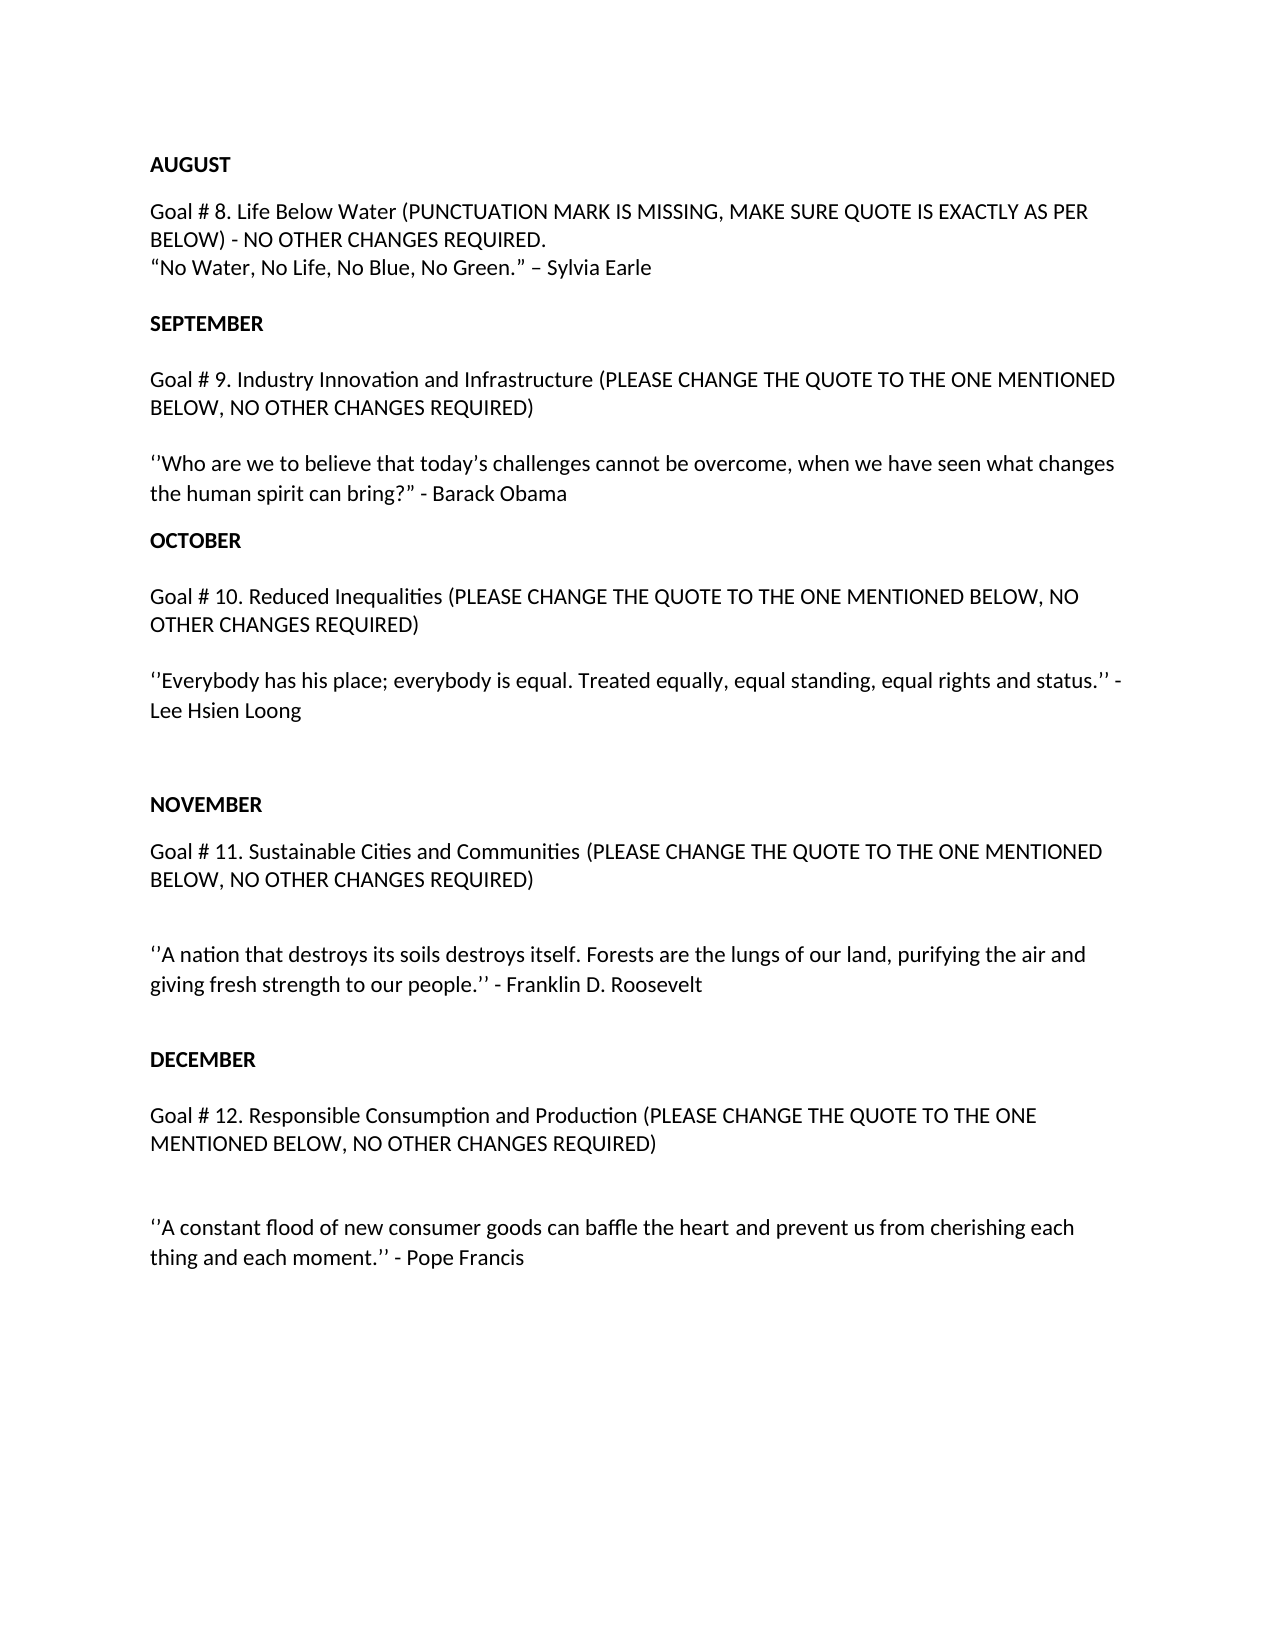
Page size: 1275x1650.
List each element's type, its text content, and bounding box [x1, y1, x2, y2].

text AUGUST [150, 150, 1125, 178]
text ‘’A constant flood of new consumer goods can baffle the heart and prevent us from cherishing each thing and each moment.’’ - Pope Francis [150, 1213, 1125, 1271]
text OCTOBER [150, 526, 1125, 554]
text Goal # 8. Life Below Water (PUNCTUATION MARK IS MISSING, MAKE SURE QUOTE IS EXACTLY AS PER BELOW) - NO OTHER CHANGES REQUIRED. “No Water, No Life, No Blue, No Green.” – Sylvia Earle [150, 197, 1125, 281]
text Goal # 10. Reduced Inequalities (PLEASE CHANGE THE QUOTE TO THE ONE MENTIONED BELOW, NO OTHER CHANGES REQUIRED) [150, 582, 1125, 638]
text Goal # 11. Sustainable Cities and Communities (PLEASE CHANGE THE QUOTE TO THE ONE MENTIONED BELOW, NO OTHER CHANGES REQUIRED) [150, 837, 1125, 893]
text ‘’A nation that destroys its soils destroys itself. Forests are the lungs of our land, purifying the air and giving fresh strength to our people.’’ - Franklin D. Roosevelt [150, 940, 1125, 998]
text Goal # 12. Responsible Consumption and Production (PLEASE CHANGE THE QUOTE TO THE ONE MENTIONED BELOW, NO OTHER CHANGES REQUIRED) [150, 1101, 1125, 1157]
text SEPTEMBER [150, 309, 1125, 337]
text ‘’Who are we to believe that today’s challenges cannot be overcome, when we have seen what changes the human spirit can bring?” - Barack Obama [150, 449, 1125, 507]
text ‘’Everybody has his place; everybody is equal. Treated equally, equal standing, equal rights and status.’’ - Lee Hsien Loong [150, 666, 1125, 724]
text Goal # 9. Industry Innovation and Infrastructure (PLEASE CHANGE THE QUOTE TO THE ONE MENTIONED BELOW, NO OTHER CHANGES REQUIRED) [150, 365, 1125, 421]
text DECEMBER [150, 1045, 1125, 1073]
text NOVEMBER [150, 790, 1125, 818]
